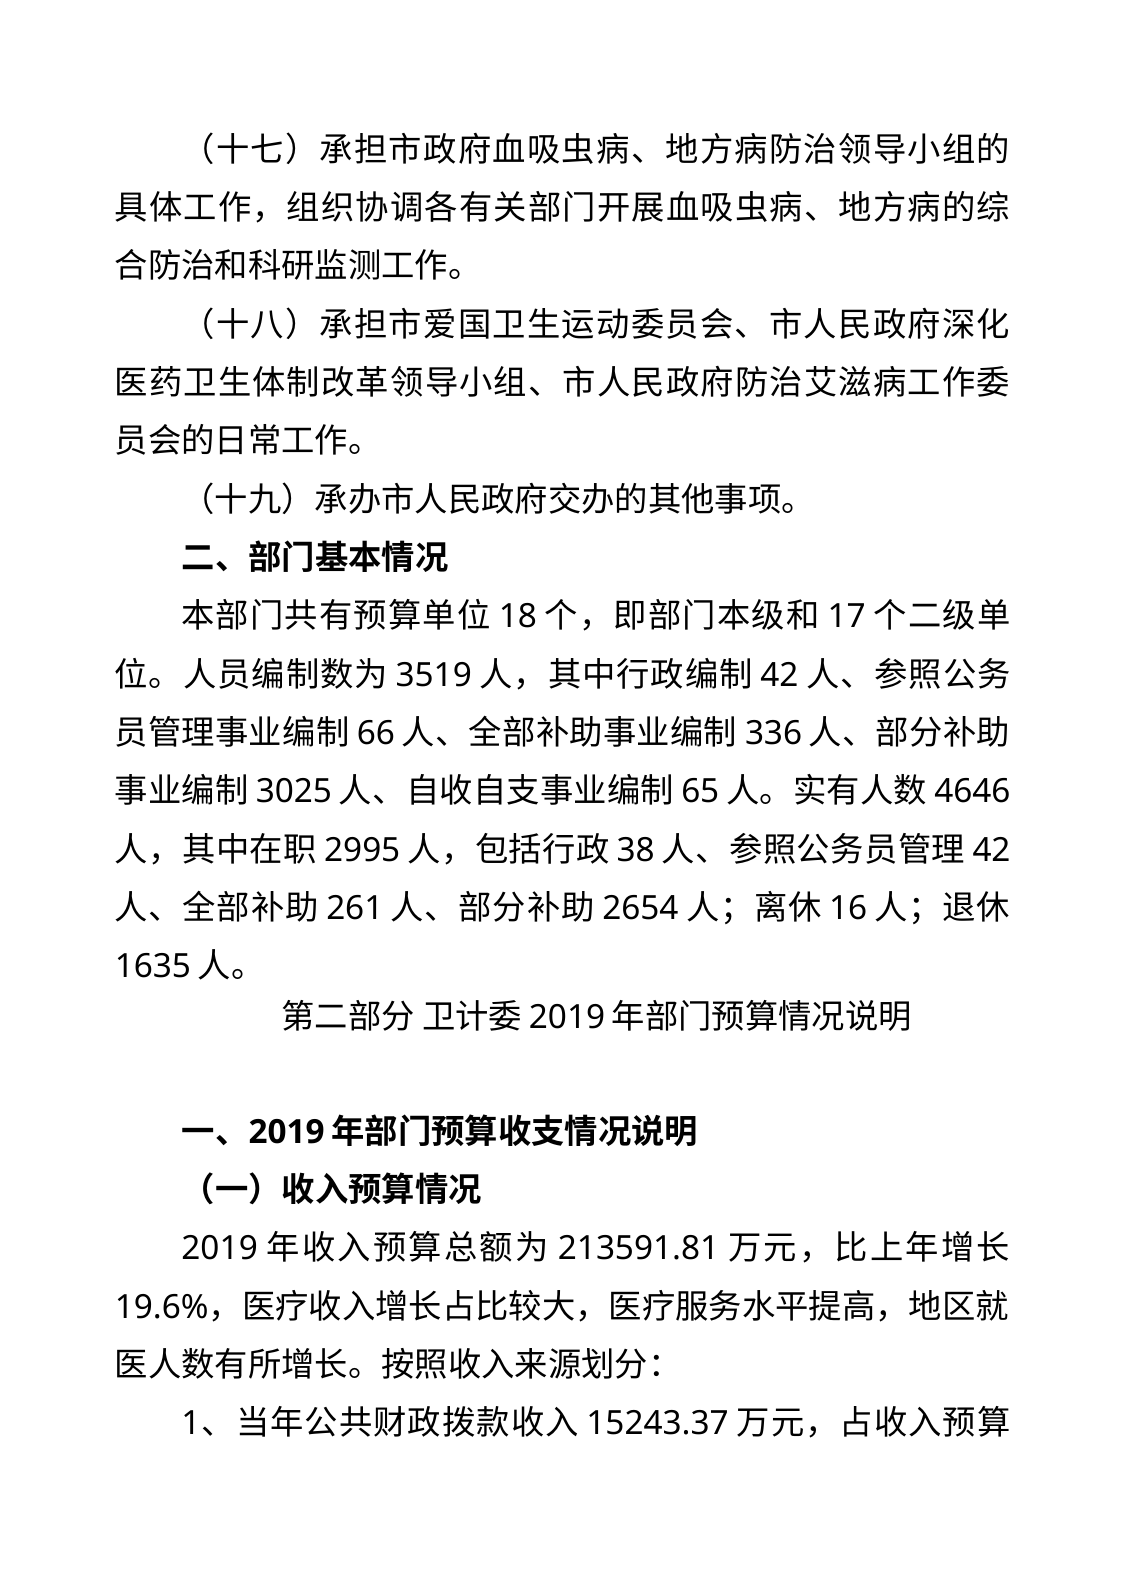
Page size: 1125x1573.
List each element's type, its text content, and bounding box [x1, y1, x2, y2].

text 2019年收入预算总额为213591.81万元，比上年增长19.6%，医疗收入增长占比较大，医疗服务水平提高，地区就医人数有所增长。按照收入来源划分： [114, 1213, 1010, 1388]
text （十八）承担市爱国卫生运动委员会、市人民政府深化医药卫生体制改革领导小组、市人民政府防治艾滋病工作委员会的日常工作。 [114, 289, 1010, 464]
text （十九）承办市人民政府交办的其他事项。 [114, 464, 1010, 523]
text 第二部分 卫计委2019年部门预算情况说明 [114, 989, 1010, 1038]
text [114, 1388, 1010, 1446]
text 二、部门基本情况 [114, 523, 1010, 581]
text 本部门共有预算单位18个，即部门本级和17个二级单位。人员编制数为3519人，其中行政编制42人、参照公务员管理事业编制66人、全部补助事业编制336人、部分补助事业编制3025人、自收自支事业编制65人。实有人数4646人，其中在职2995人，包括行政38人、参照公务员管理42人、全部补助261人、部分补助2654人；离休16人；退休1635人。 [114, 581, 1010, 989]
text 一、2019年部门预算收支情况说明 [114, 1096, 1010, 1155]
text （一）收入预算情况 [114, 1155, 1010, 1213]
text （十七）承担市政府血吸虫病、地方病防治领导小组的具体工作，组织协调各有关部门开展血吸虫病、地方病的综合防治和科研监测工作。 [114, 114, 1010, 289]
